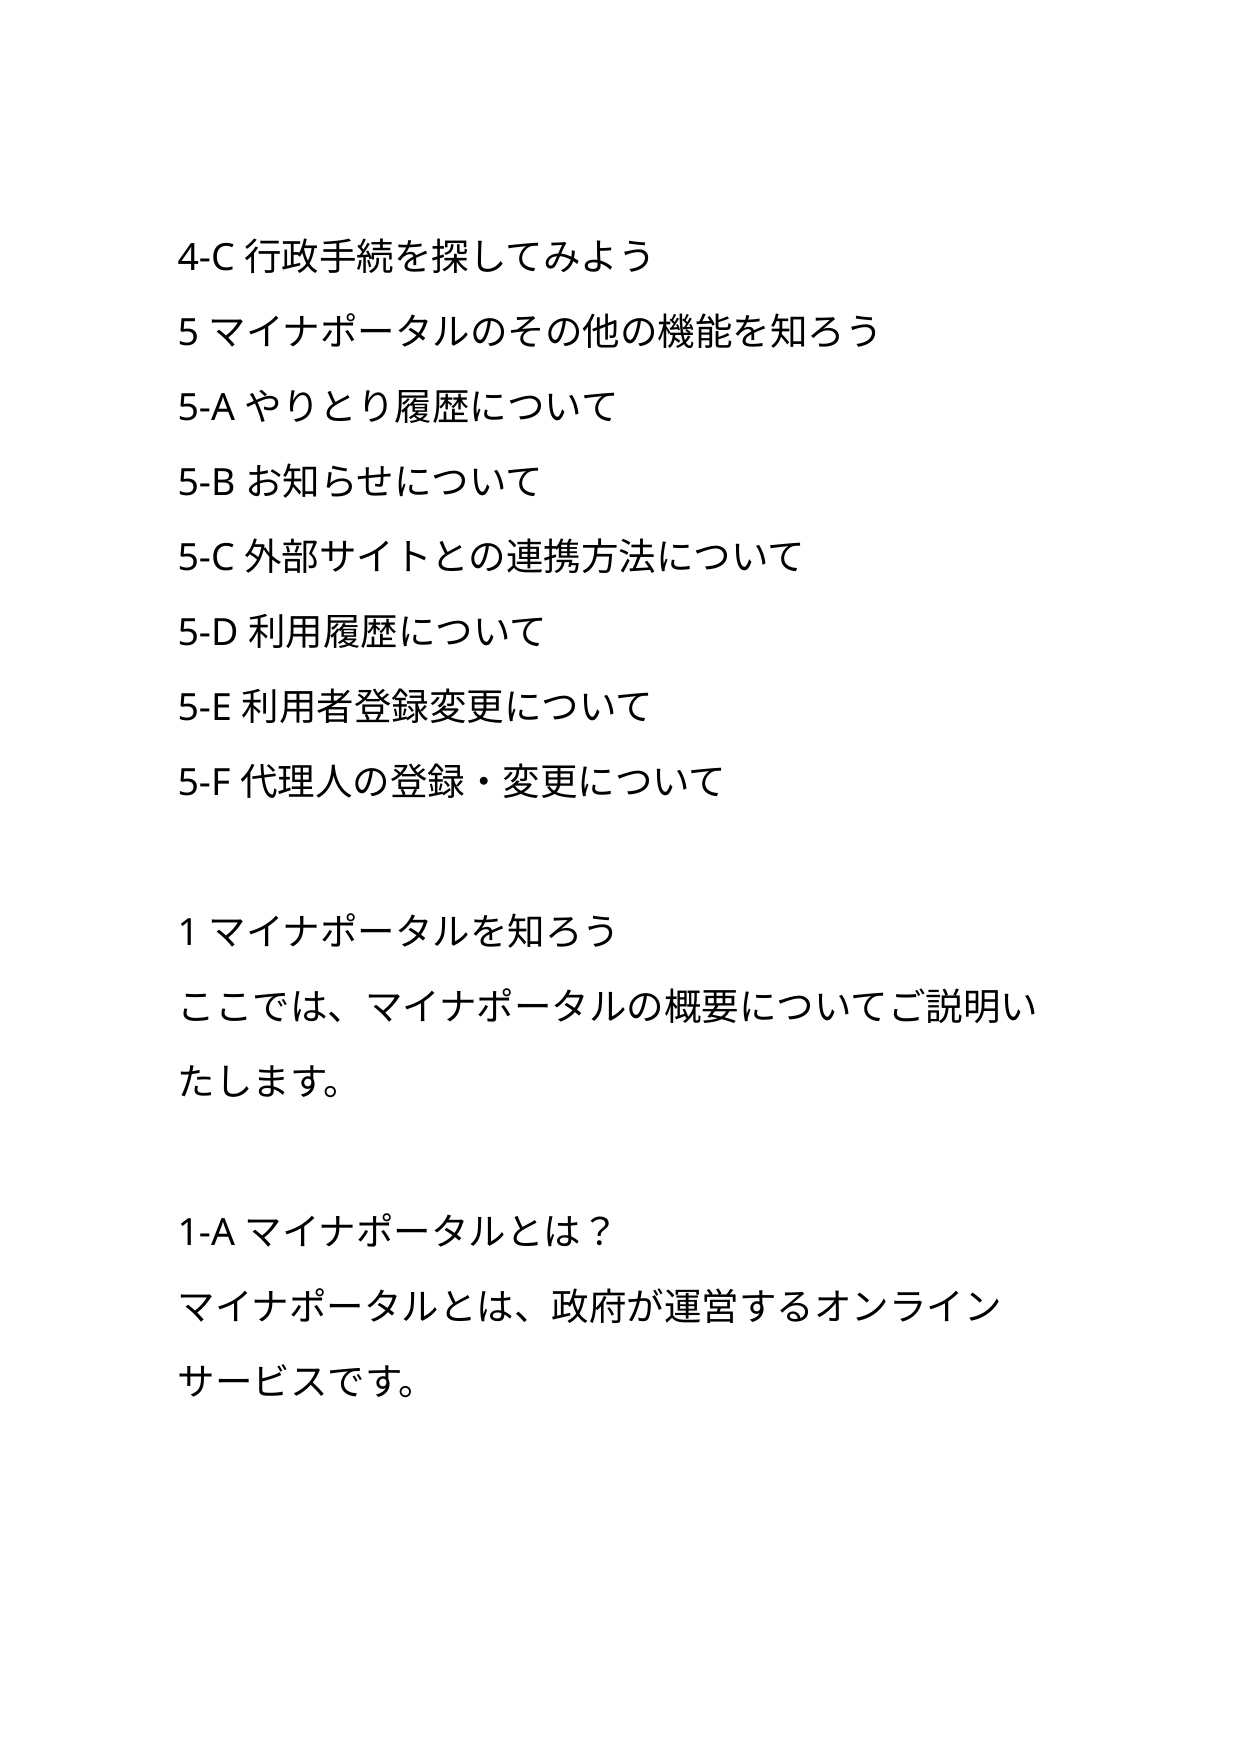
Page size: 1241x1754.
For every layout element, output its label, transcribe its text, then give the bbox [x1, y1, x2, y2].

text 5-B お知らせについて [177, 442, 1063, 517]
text 5 マイナポータルのその他の機能を知ろう [177, 292, 1063, 367]
text 5-E 利用者登録変更について [177, 667, 1063, 742]
text 5-C 外部サイトとの連携方法について [177, 517, 1063, 592]
text ここでは、マイナポータルの概要についてご説明いたします。 [177, 967, 1063, 1117]
text 5-A やりとり履歴について [177, 367, 1063, 442]
text マイナポータルとは、政府が運営するオンラインサービスです。 [177, 1267, 1063, 1417]
text 1-A マイナポータルとは？ [177, 1192, 1063, 1267]
text 4-C 行政手続を探してみよう [177, 217, 1063, 292]
text 5-F 代理人の登録・変更について [177, 742, 1063, 817]
text 1 マイナポータルを知ろう [177, 892, 1063, 967]
text 5-D 利用履歴について [177, 592, 1063, 667]
